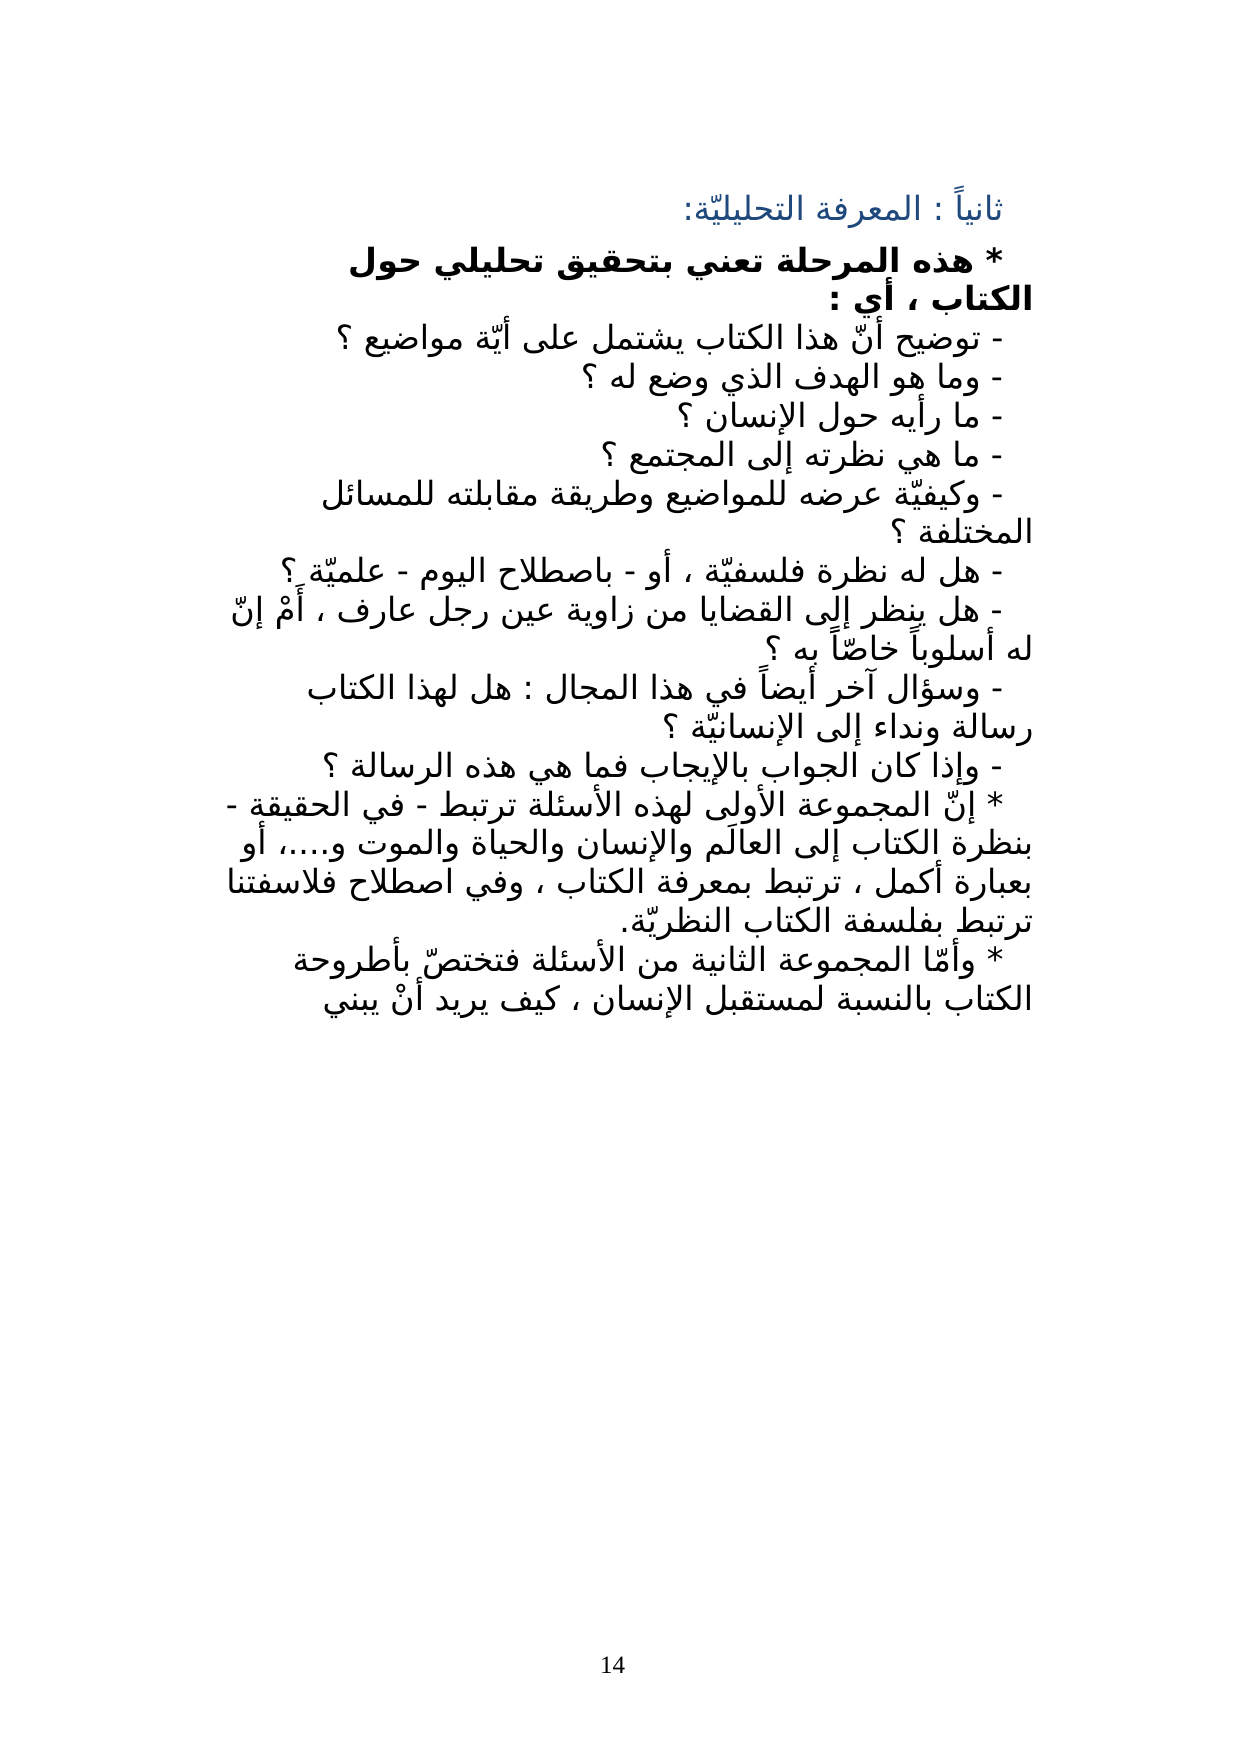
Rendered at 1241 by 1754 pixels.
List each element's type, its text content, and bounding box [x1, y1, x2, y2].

text - وإذا كان الجواب بالإيجاب فما هي هذه الرسالة ؟ [222, 746, 1033, 785]
text - هل ينظر إلى القضايا من زاوية عين رجل عارف ، أَمْ إنّ له أسلوباً خاصّاًَ به ؟ [222, 591, 1033, 668]
text - وكيفيّة عرضه للمواضيع وطريقة مقابلته للمسائل المختلفة ؟ [222, 474, 1033, 552]
text - ما رأيه حول الإنسان ؟ [222, 396, 1033, 435]
text * هذه المرحلة تعني بتحقيق تحليلي حول الكتاب ، أي : [222, 241, 1033, 319]
text * إنّ المجموعة الأولى لهذه الأسئلة ترتبط - في الحقيقة - بنظرة الكتاب إلى العالَم والإنسان والحياة والموت و....، أو بعبارة أكمل ، ترتبط بمعرفة الكتاب ، وفي اصطلاح فلاسفتنا ترتبط بفلسفة الكتاب النظريّة. [222, 785, 1033, 940]
subtitle ثانياً : المعرفة التحليليّة: [222, 190, 1033, 228]
text - ما هي نظرته إلى المجتمع ؟ [222, 435, 1033, 474]
text - توضيح أنّ هذا الكتاب يشتمل على أيّة مواضيع ؟ [222, 319, 1033, 358]
text * وأمّا المجموعة الثانية من الأسئلة فتختصّ بأطروحة الكتاب بالنسبة لمستقبل الإنسان ، كيف يريد أنْ يبني [222, 940, 1033, 1018]
text - وما هو الهدف الذي وضع له ؟ [222, 358, 1033, 396]
text - وسؤال آخر أيضاً في هذا المجال : هل لهذا الكتاب رسالة ونداء إلى الإنسانيّة ؟ [222, 668, 1033, 746]
text - هل له نظرة فلسفيّة ، أو - باصطلاح اليوم - علميّة ؟ [222, 552, 1033, 591]
